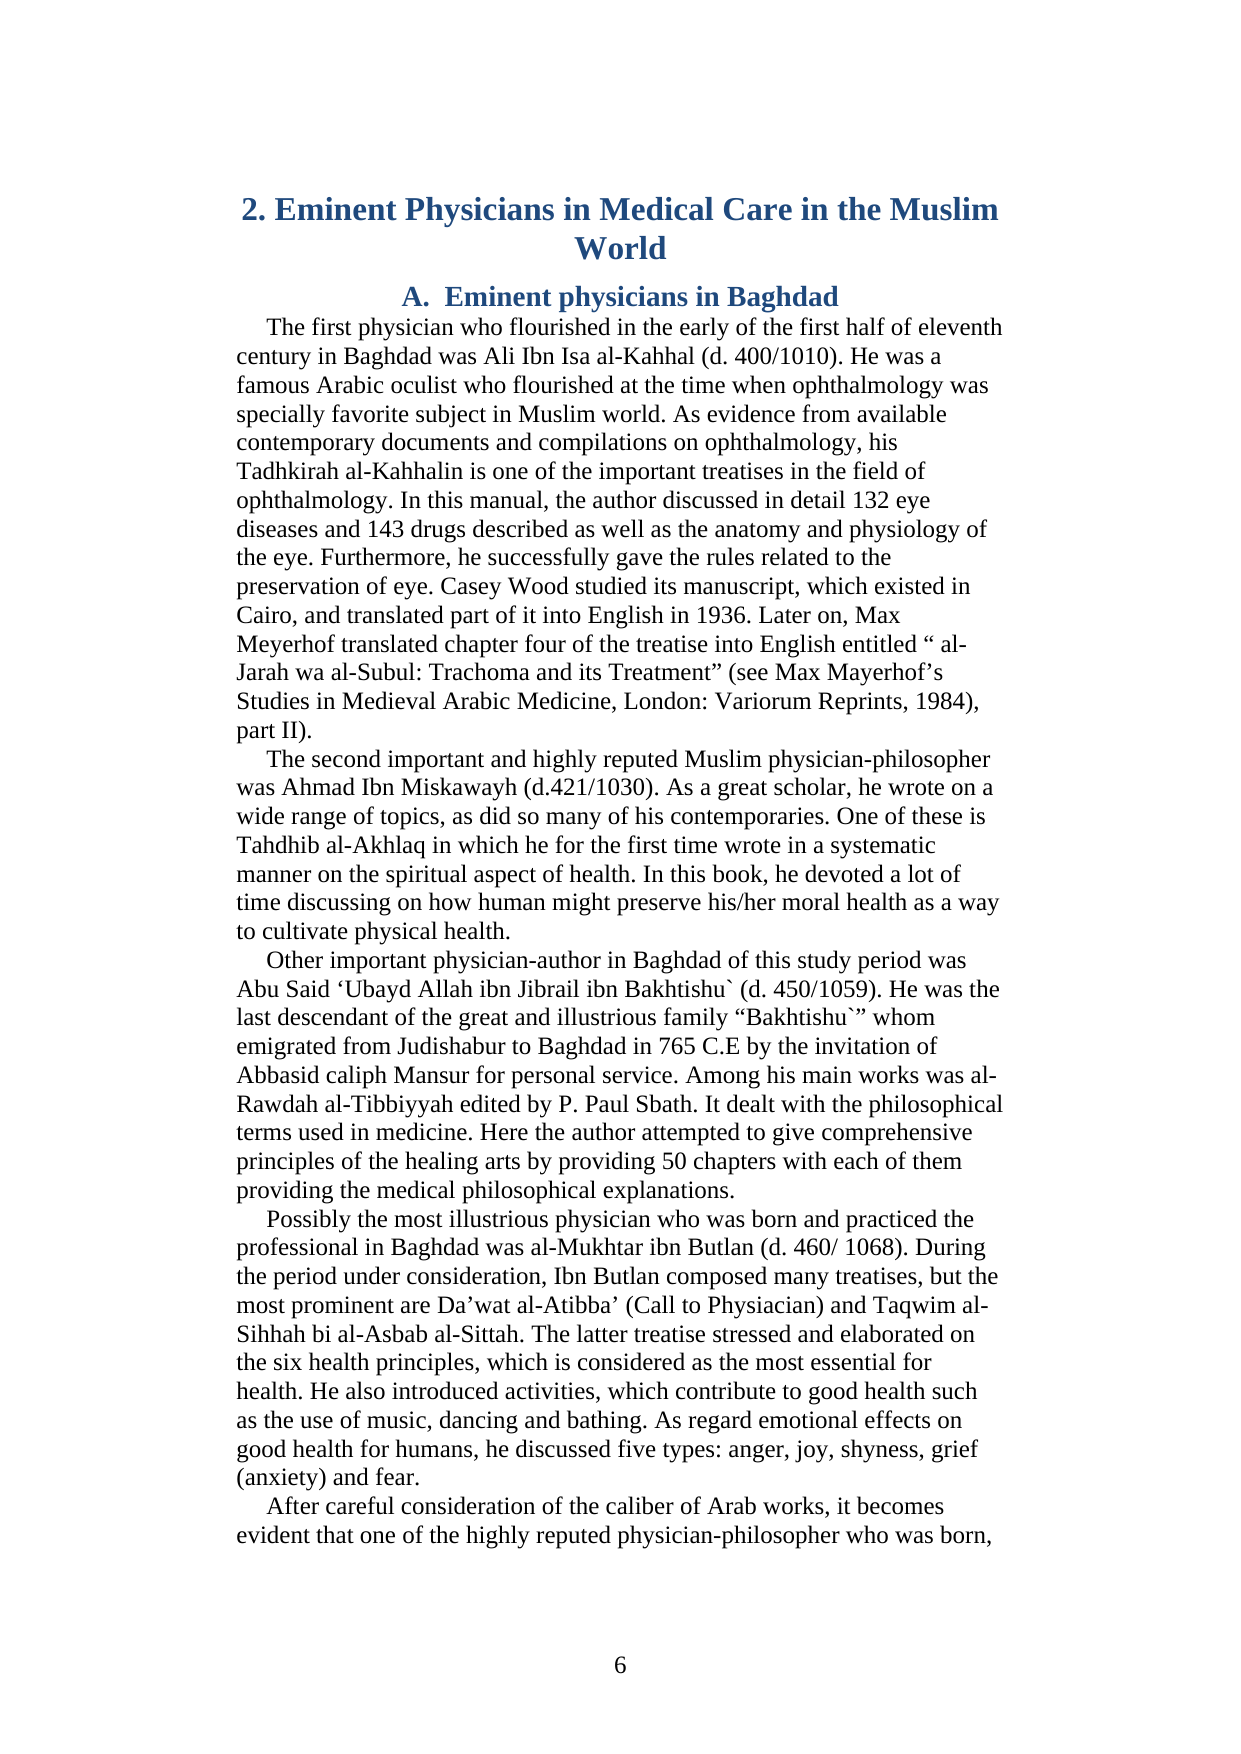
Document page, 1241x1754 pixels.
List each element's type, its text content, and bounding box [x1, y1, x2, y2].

text The first physician who flourished in the early of the first half of eleventh century in was Ali Ibn Isa al-Kahhal (d. 400/1010). He was a famous Arabic oculist who flourished at the time when ophthalmology was specially favorite subject in Muslim world. As evidence from available contemporary documents and compilations on ophthalmology, his Tadhkirah al-Kahhalin is one of the important treatises in the field of ophthalmology. In this manual, the author discussed in detail 132 eye diseases and 143 drugs described as well as the anatomy and physiology of the eye. Furthermore, he successfully gave the rules related to the preservation of eye. Casey Wood studied its manuscript, which existed in , and translated part of it into English in 1936. Later on, Max Meyerhof translated chapter four of the treatise into English entitled “ al-Jarah wa al-Subul: Trachoma and its Treatment” (see Max Mayerhof’s Studies in Medieval Arabic Medicine, : Variorum Reprints, 1984), part II). [236, 312, 1004, 744]
text The second important and highly reputed Muslim physician-philosopher was Ahmad Ibn Miskawayh (d.421/1030). As a great scholar, he wrote on a wide range of topics, as did so many of his contemporaries. One of these is Tahdhib al-Akhlaq in which he for the first time wrote in a systematic manner on the spiritual aspect of health. In this book, he devoted a lot of time discussing on how human might preserve his/her moral health as a way to cultivate physical health. [236, 744, 1004, 945]
subtitle 2. Eminent Physicians in Medical Care in the Muslim World [236, 190, 1004, 266]
text Possibly the most illustrious physician who was born and practiced the professional in was al-Mukhtar ibn Butlan (d. 460/ 1068). During the period under consideration, Ibn Butlan composed many treatises, but the most prominent are Da’wat al-Atibba’ (Call to Physiacian) and Taqwim al-Sihhah bi al-Asbab al-Sittah. The latter treatise stressed and elaborated on the six health principles, which is considered as the most essential for health. He also introduced activities, which contribute to good health such as the use of music, dancing and bathing. As regard emotional effects on good health for humans, he discussed five types: anger, joy, shyness, grief (anxiety) and fear. [236, 1204, 1004, 1491]
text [236, 1491, 1004, 1549]
text Other important physician-author in of this study period was Abu Said ‘Ubayd Allah ibn Jibrail ibn Bakhtishu` (d. 450/1059). He was the last descendant of the great and illustrious family “Bakhtishu`” whom emigrated from Judishabur to in 765 C.E by the invitation of Abbasid caliph Mansur for personal service. Among his main works was al-Rawdah al-Tibbiyyah edited by P. Paul Sbath. It dealt with the philosophical terms used in medicine. Here the author attempted to give comprehensive principles of the healing arts by providing 50 chapters with each of them providing the medical philosophical explanations. [236, 945, 1004, 1204]
subtitle A. Eminent physicians in [236, 279, 1004, 312]
